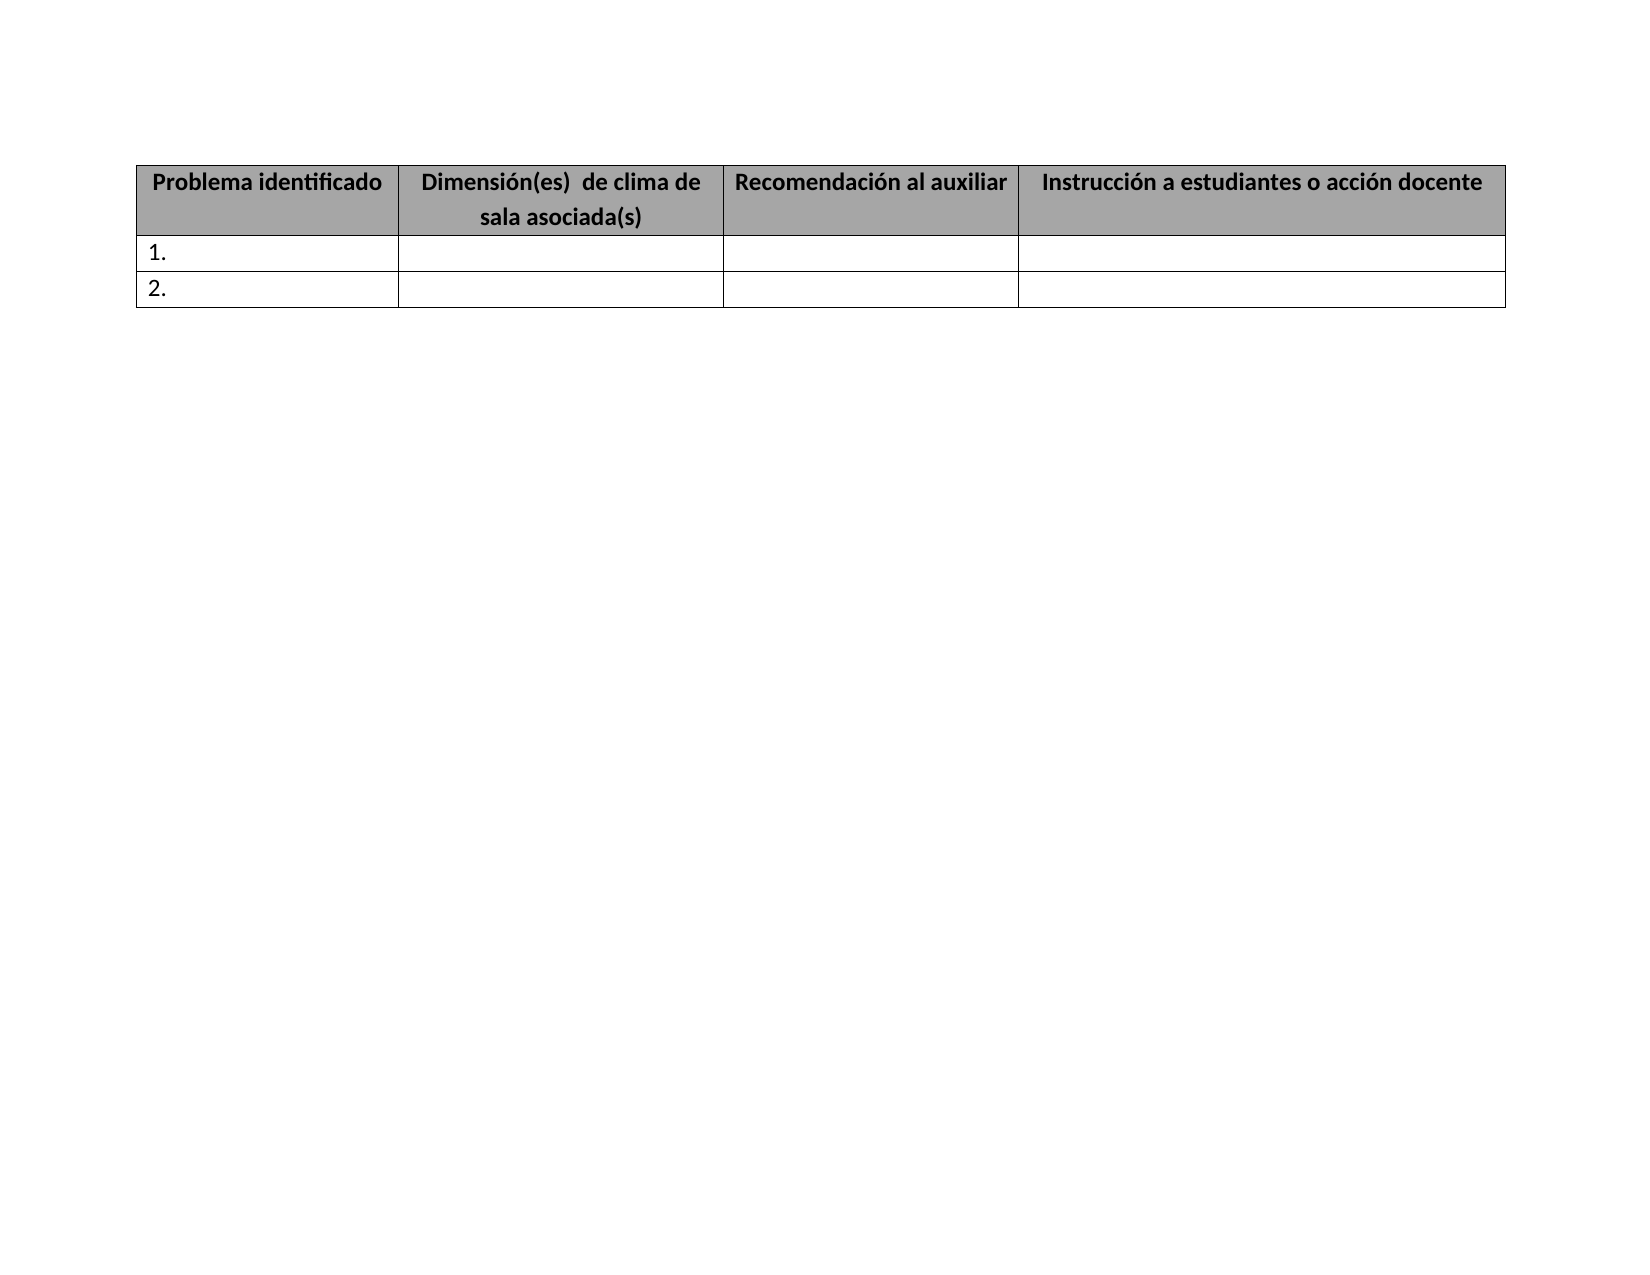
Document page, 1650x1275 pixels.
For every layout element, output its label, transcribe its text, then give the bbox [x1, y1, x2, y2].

table_cell 1. [137, 236, 398, 271]
table_cell [399, 236, 723, 271]
table_header Dimensión(es) de clima de sala asociada(s) [399, 166, 723, 235]
table_cell [724, 236, 1018, 271]
table_header Instrucción a estudiantes o acción docente [1019, 166, 1505, 235]
table_cell [1019, 236, 1505, 271]
table_cell [1019, 272, 1505, 307]
table_header Problema identificado [137, 166, 398, 235]
table_cell [724, 272, 1018, 307]
table_cell 2. [137, 272, 398, 307]
table_cell [399, 272, 723, 307]
table_header Recomendación al auxiliar [724, 166, 1018, 235]
